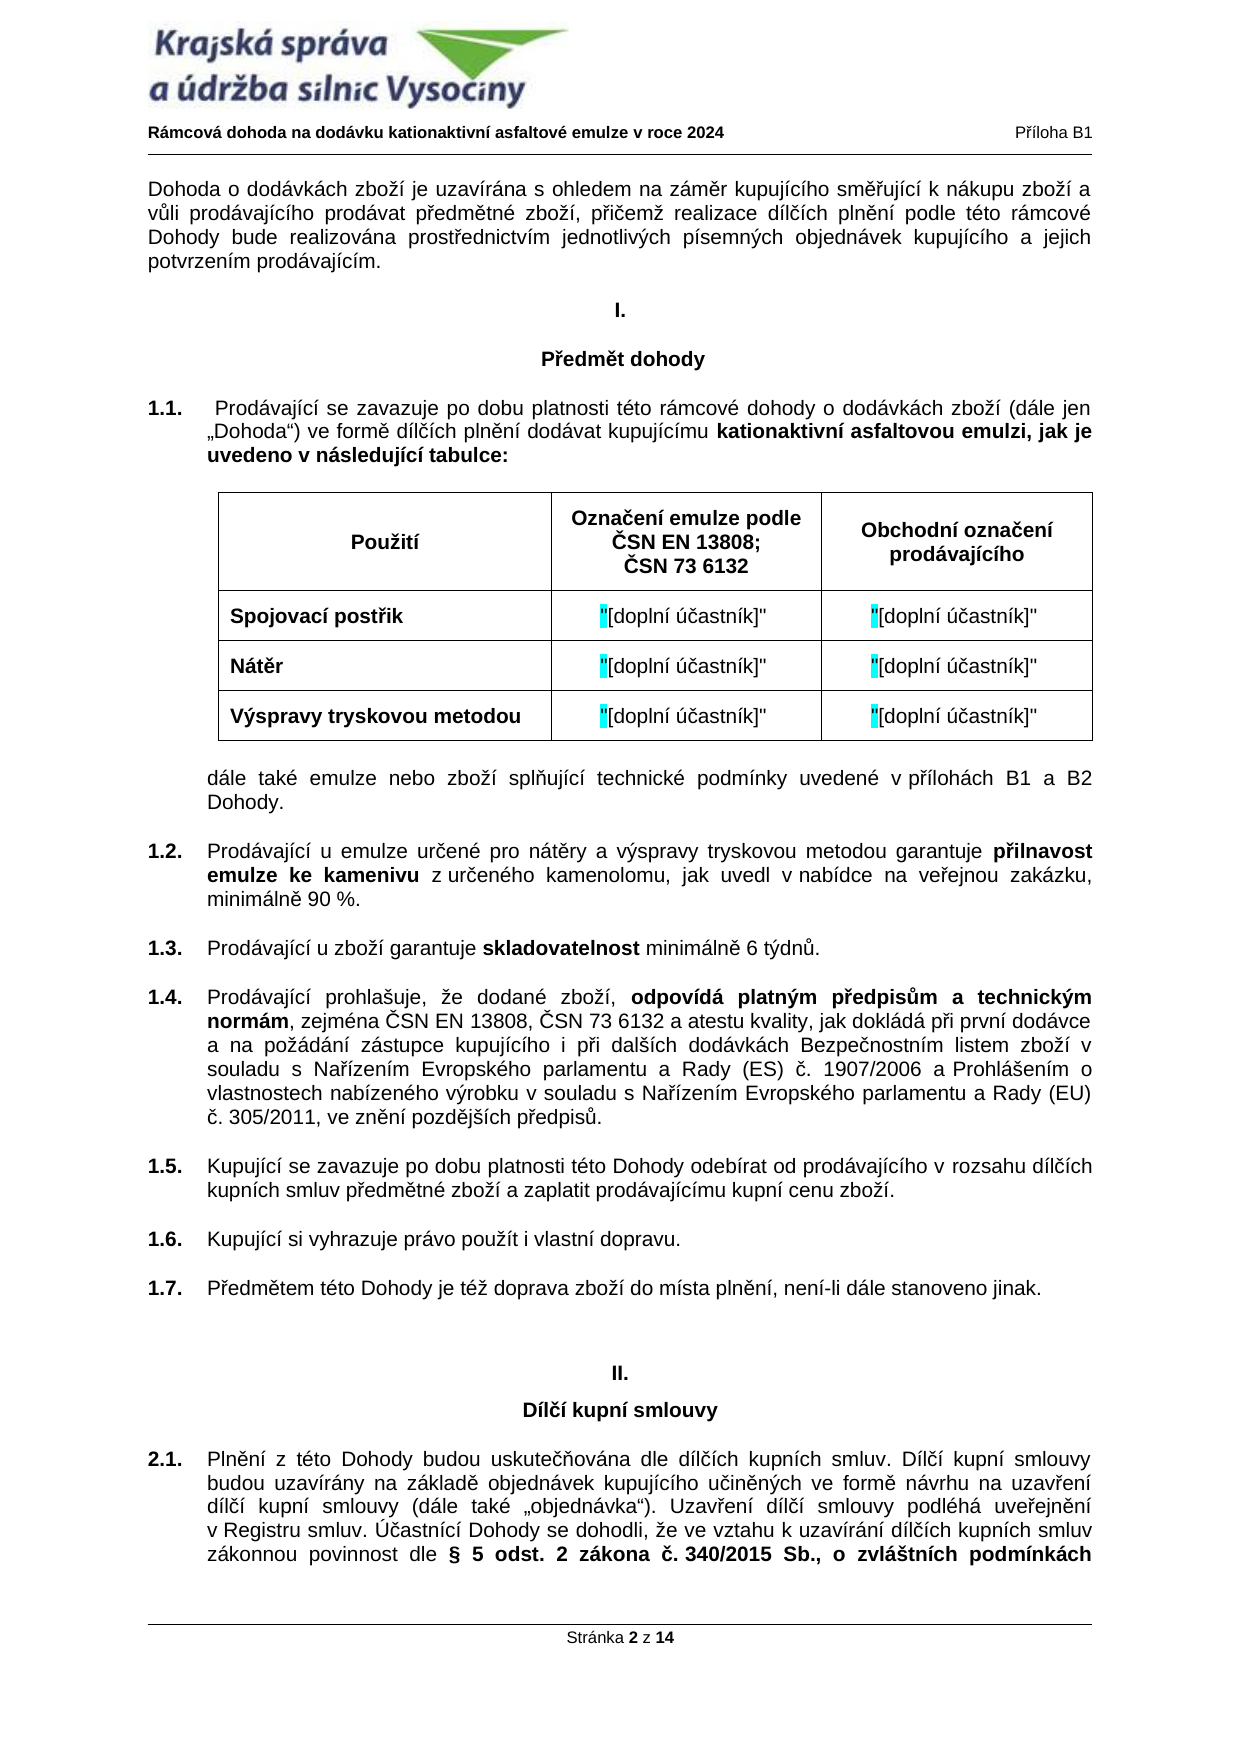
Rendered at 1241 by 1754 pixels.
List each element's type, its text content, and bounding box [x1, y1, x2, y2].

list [148, 1446, 1092, 1566]
text II. [148, 1361, 1092, 1385]
table_header Obchodní označení prodávajícího [822, 493, 1092, 590]
list Předmětem této Dohody je též doprava zboží do místa plnění, není-li dále stanoveno jinak. [148, 1276, 1092, 1299]
table_cell [822, 691, 1092, 740]
picture [147, 21, 569, 112]
list Prodávající prohlašuje, že dodané zboží, odpovídá platným předpisům a technickým normám, zejména ČSN EN 13808, ČSN 73 6132 a atestu kvality, jak dokládá při první dodávce a na požádání zástupce kupujícího i při dalších dodávkách Bezpečnostním listem zboží v souladu s Nařízením Evropského parlamentu a Rady (ES) č. 1907/2006 a Prohlášením o vlastnostech nabízeného výrobku v souladu s Nařízením Evropského parlamentu a Rady (EU) č. 305/2011, ve znění pozdějších předpisů. [148, 985, 1092, 1129]
table_cell [822, 641, 1092, 690]
text I. [148, 297, 1092, 321]
table_cell [552, 641, 821, 690]
table_cell Spojovací postřik [219, 591, 551, 640]
text Dohoda o dodávkách zboží je uzavírána s ohledem na záměr kupujícího směřující k nákupu zboží a vůli prodávajícího prodávat předmětné zboží, přičemž realizace dílčích plnění podle této rámcové Dohody bude realizována prostřednictvím jednotlivých písemných objednávek kupujícího a jejich potvrzením prodávajícím. [148, 177, 1092, 272]
text dále také emulze nebo zboží splňující technické podmínky uvedené v přílohách B1 a B2 Dohody. [207, 766, 1092, 814]
table_header Použití [219, 493, 551, 590]
text Předmět dohody [148, 346, 1092, 370]
table_cell [552, 691, 821, 740]
table_cell Výspravy tryskovou metodou [219, 691, 551, 740]
list Kupující se zavazuje po dobu platnosti této Dohody odebírat od prodávajícího v rozsahu dílčích kupních smluv předmětné zboží a zaplatit prodávajícímu kupní cenu zboží. [148, 1154, 1092, 1202]
list Prodávající se zavazuje po dobu platnosti této rámcové dohody o dodávkách zboží (dále jen „Dohoda“) ve formě dílčích plnění dodávat kupujícímu kationaktivní asfaltovou emulzi, jak je uvedeno v následující tabulce: [148, 395, 1092, 467]
list Kupující si vyhrazuje právo použít i vlastní dopravu. [148, 1227, 1092, 1251]
table_cell Nátěr [219, 641, 551, 690]
table_cell [552, 591, 821, 640]
table_header Označení emulze podle ČSN EN 13808; ČSN 73 6132 [552, 493, 821, 590]
list Prodávající u zboží garantuje skladovatelnost minimálně 6 týdnů. [148, 936, 1092, 960]
text Dílčí kupní smlouvy [148, 1397, 1092, 1421]
table_cell [822, 591, 1092, 640]
list Prodávající u emulze určené pro nátěry a výspravy tryskovou metodou garantuje přilnavost emulze ke kamenivu z určeného kamenolomu, jak uvedl v nabídce na veřejnou zakázku, minimálně 90 %. [148, 839, 1092, 911]
